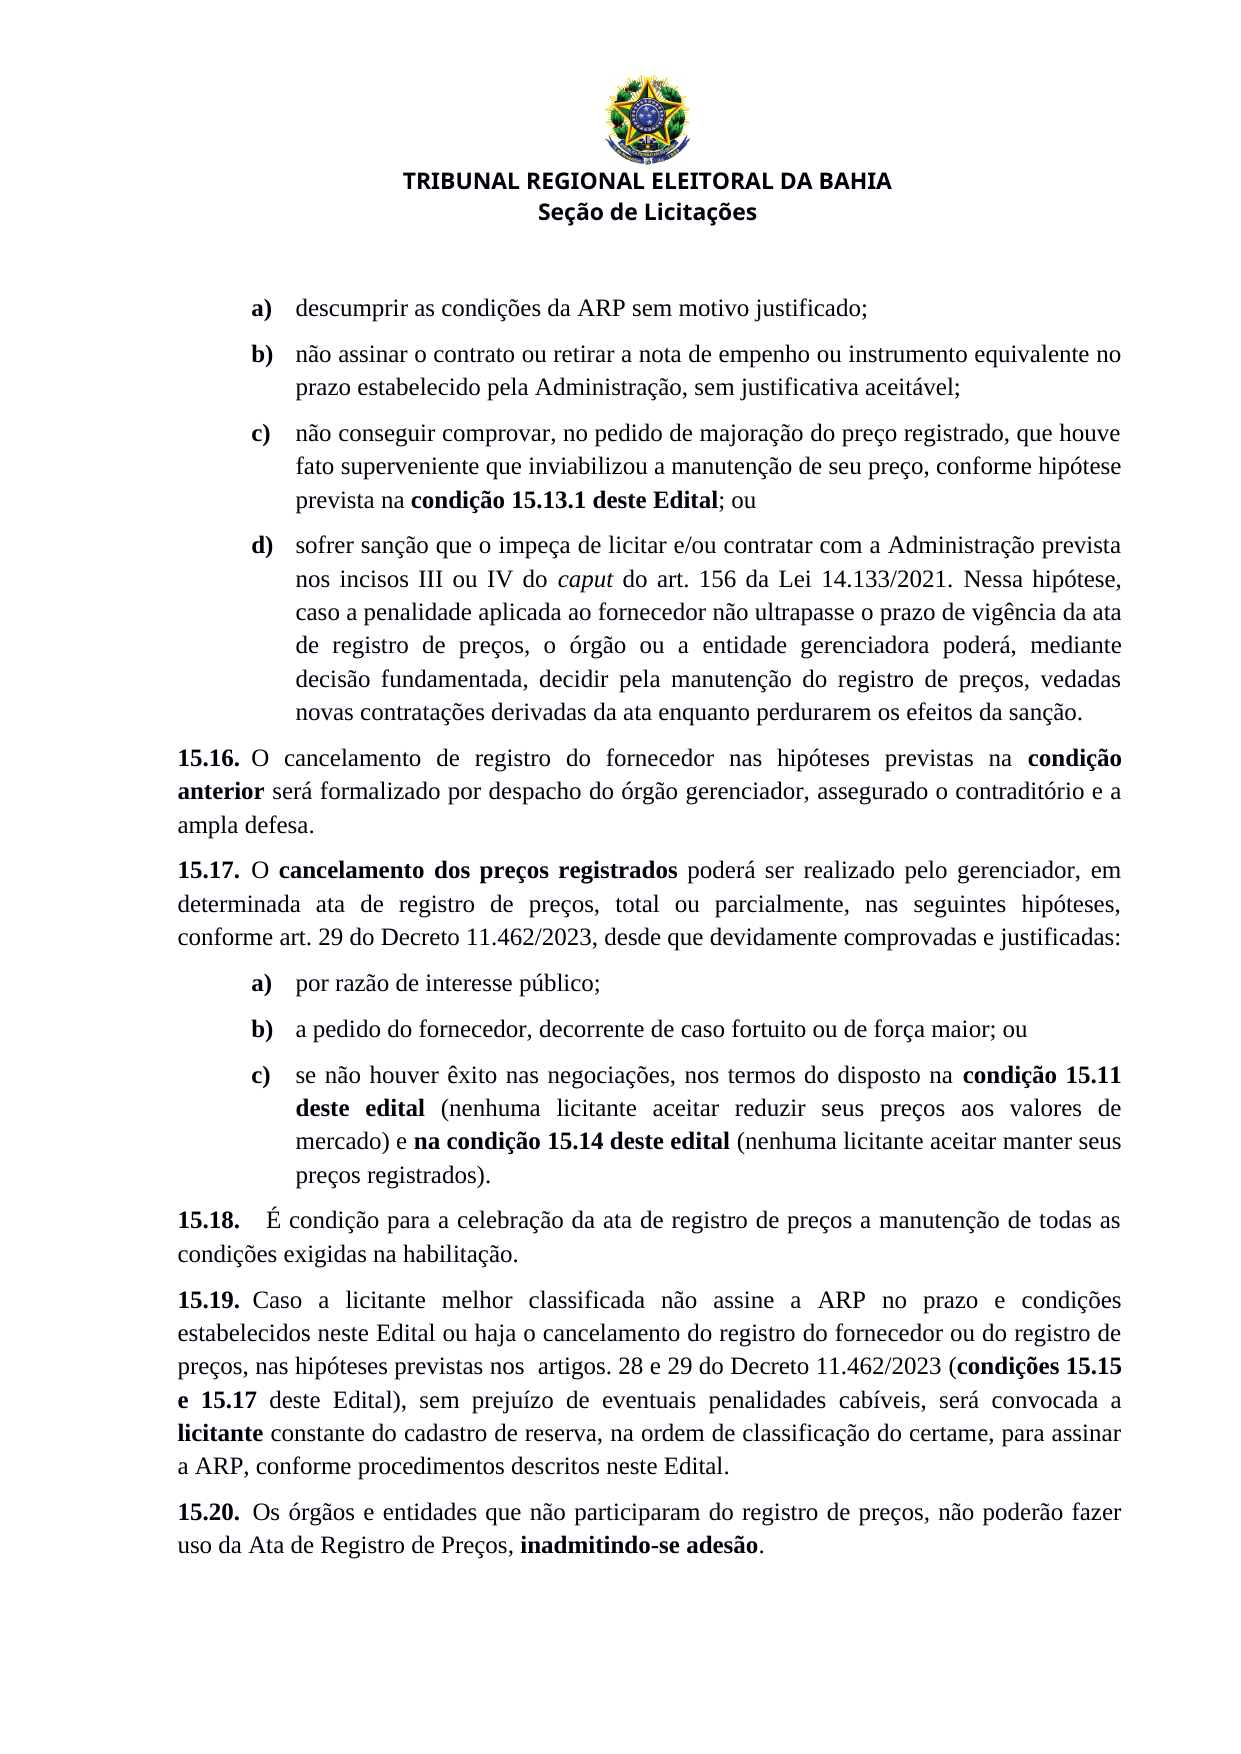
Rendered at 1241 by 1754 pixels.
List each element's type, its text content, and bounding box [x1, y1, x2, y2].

text 15.18. É condição para a celebração da ata de registro de preços a manutenção de todas as condições exigidas na habilitação. [177, 1202, 1122, 1269]
text b) a pedido do fornecedor, decorrente de caso fortuito ou de força maior; ou [251, 1011, 1122, 1044]
text 15.19. Caso a licitante melhor classificada não assine a ARP no prazo e condições estabelecidos neste Edital ou haja o cancelamento do registro do fornecedor ou do registro de preços, nas hipóteses previstas nos artigos. 28 e 29 do Decreto 11.462/2023 (condições 15.15 e 15.17 deste Edital), sem prejuízo de eventuais penalidades cabíveis, será convocada a licitante constante do cadastro de reserva, na ordem de classificação do certame, para assinar a ARP, conforme procedimentos descritos neste Edital. [177, 1281, 1122, 1481]
text 15.16. O cancelamento de registro do fornecedor nas hipóteses previstas na condição anterior será formalizado por despacho do órgão gerenciador, assegurado o contraditório e a ampla defesa. [177, 740, 1122, 840]
text c) se não houver êxito nas negociações, nos termos do disposto na condição 15.11 deste edital (nenhuma licitante aceitar reduzir seus preços aos valores de mercado) e na condição 15.14 deste edital (nenhuma licitante aceitar manter seus preços registrados). [251, 1056, 1122, 1190]
text d) sofrer sanção que o impeça de licitar e/ou contratar com a Administração prevista nos incisos III ou IV do caput do art. 156 da Lei 14.133/2021. Nessa hipótese, caso a penalidade aplicada ao fornecedor não ultrapasse o prazo de vigência da ata de registro de preços, o órgão ou a entidade gerenciadora poderá, mediante decisão fundamentada, decidir pela manutenção do registro de preços, vedadas novas contratações derivadas da ata enquanto perdurarem os efeitos da sanção. [251, 527, 1122, 727]
text c) não conseguir comprovar, no pedido de majoração do preço registrado, que houve fato superveniente que inviabilizou a manutenção de seu preço, conforme hipótese prevista na condição 15.13.1 deste Edital; ou [251, 415, 1122, 515]
text a) descumprir as condições da ARP sem motivo justificado; [251, 290, 1122, 323]
text b) não assinar o contrato ou retirar a nota de empenho ou instrumento equivalente no prazo estabelecido pela Administração, sem justificativa aceitável; [251, 336, 1122, 402]
text a) por razão de interesse público; [251, 965, 1122, 998]
text 15.17. O cancelamento dos preços registrados poderá ser realizado pelo gerenciador, em determinada ata de registro de preços, total ou parcialmente, nas seguintes hipóteses, conforme art. 29 do Decreto 11.462/2023, desde que devidamente comprovadas e justificadas: [177, 852, 1122, 952]
text 15.20. Os órgãos e entidades que não participaram do registro de preços, não poderão fazer uso da Ata de Registro de Preços, inadmitindo-se adesão. [177, 1494, 1122, 1561]
